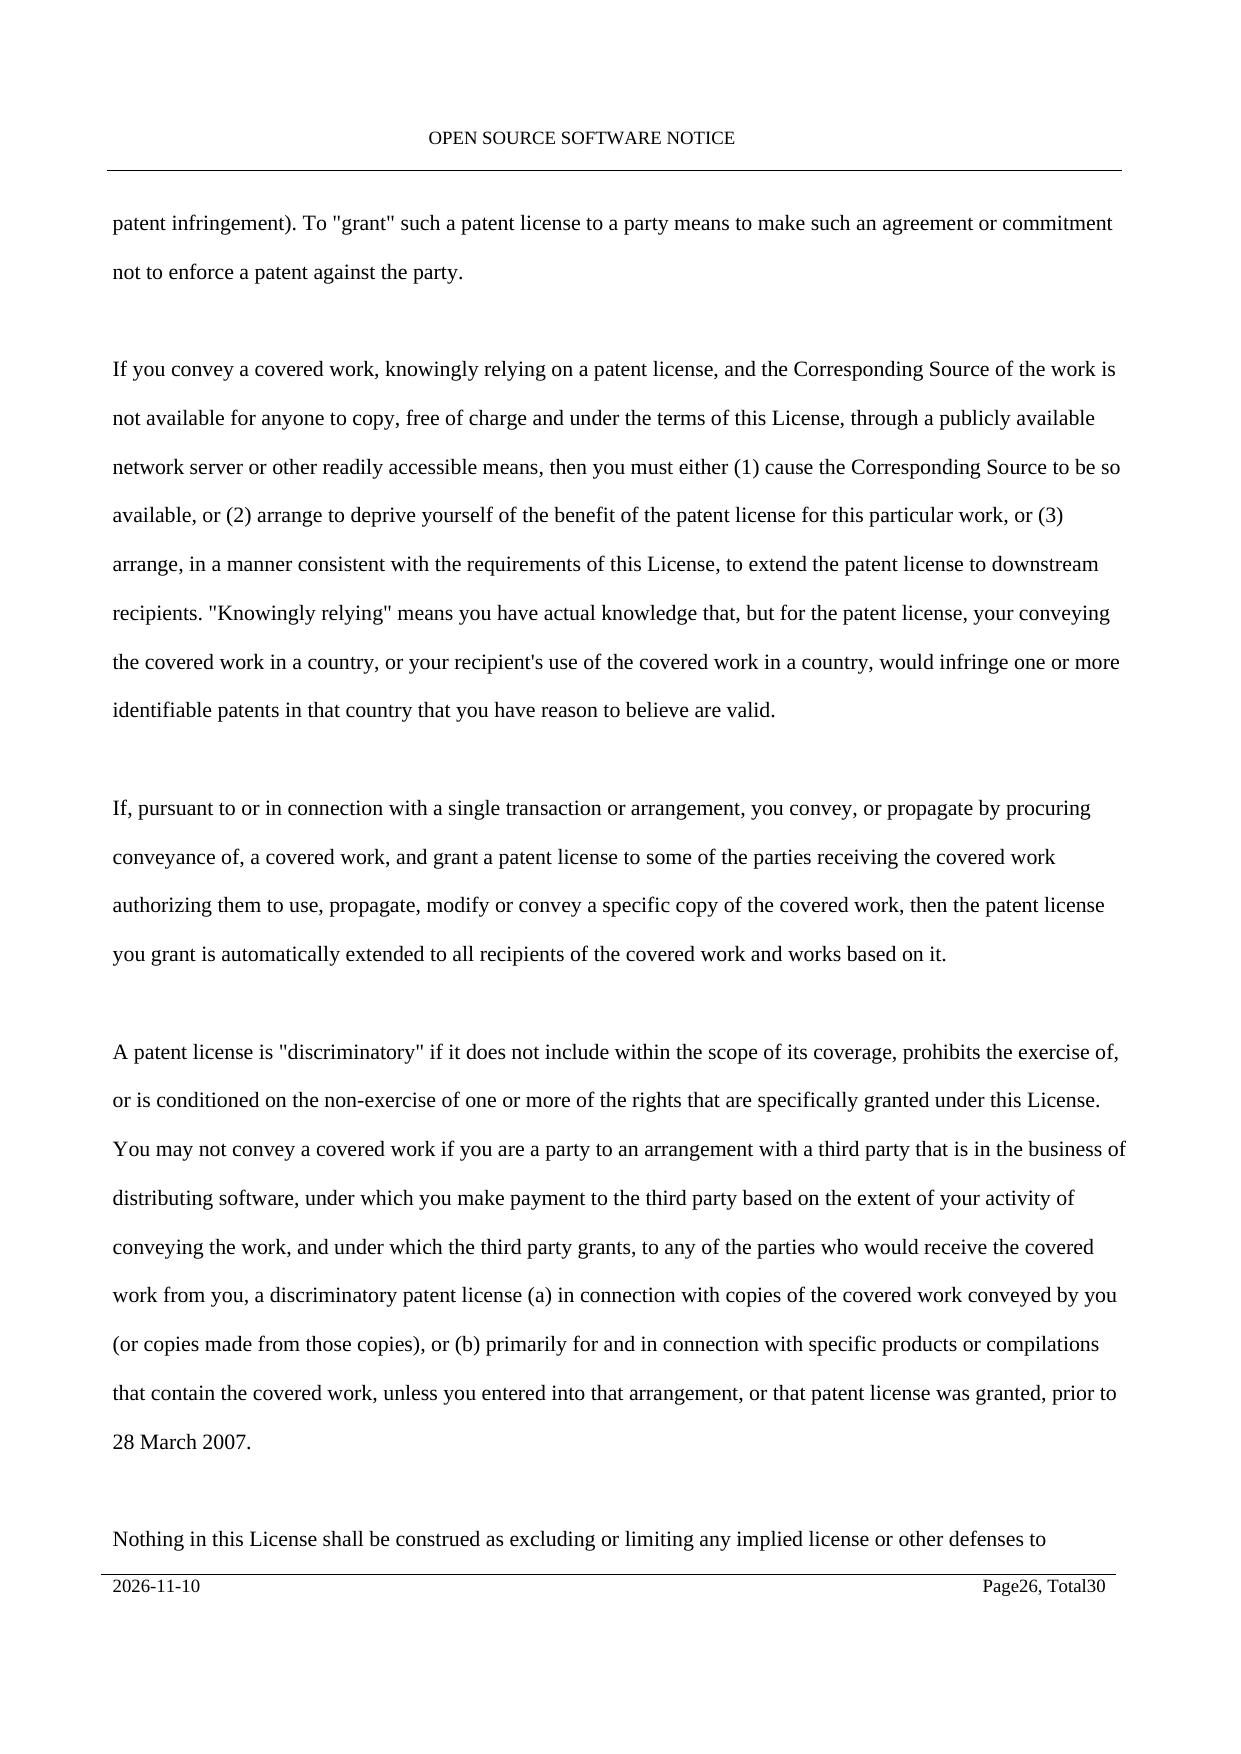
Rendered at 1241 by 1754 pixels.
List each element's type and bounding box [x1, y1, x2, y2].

text [112, 206, 1128, 1555]
